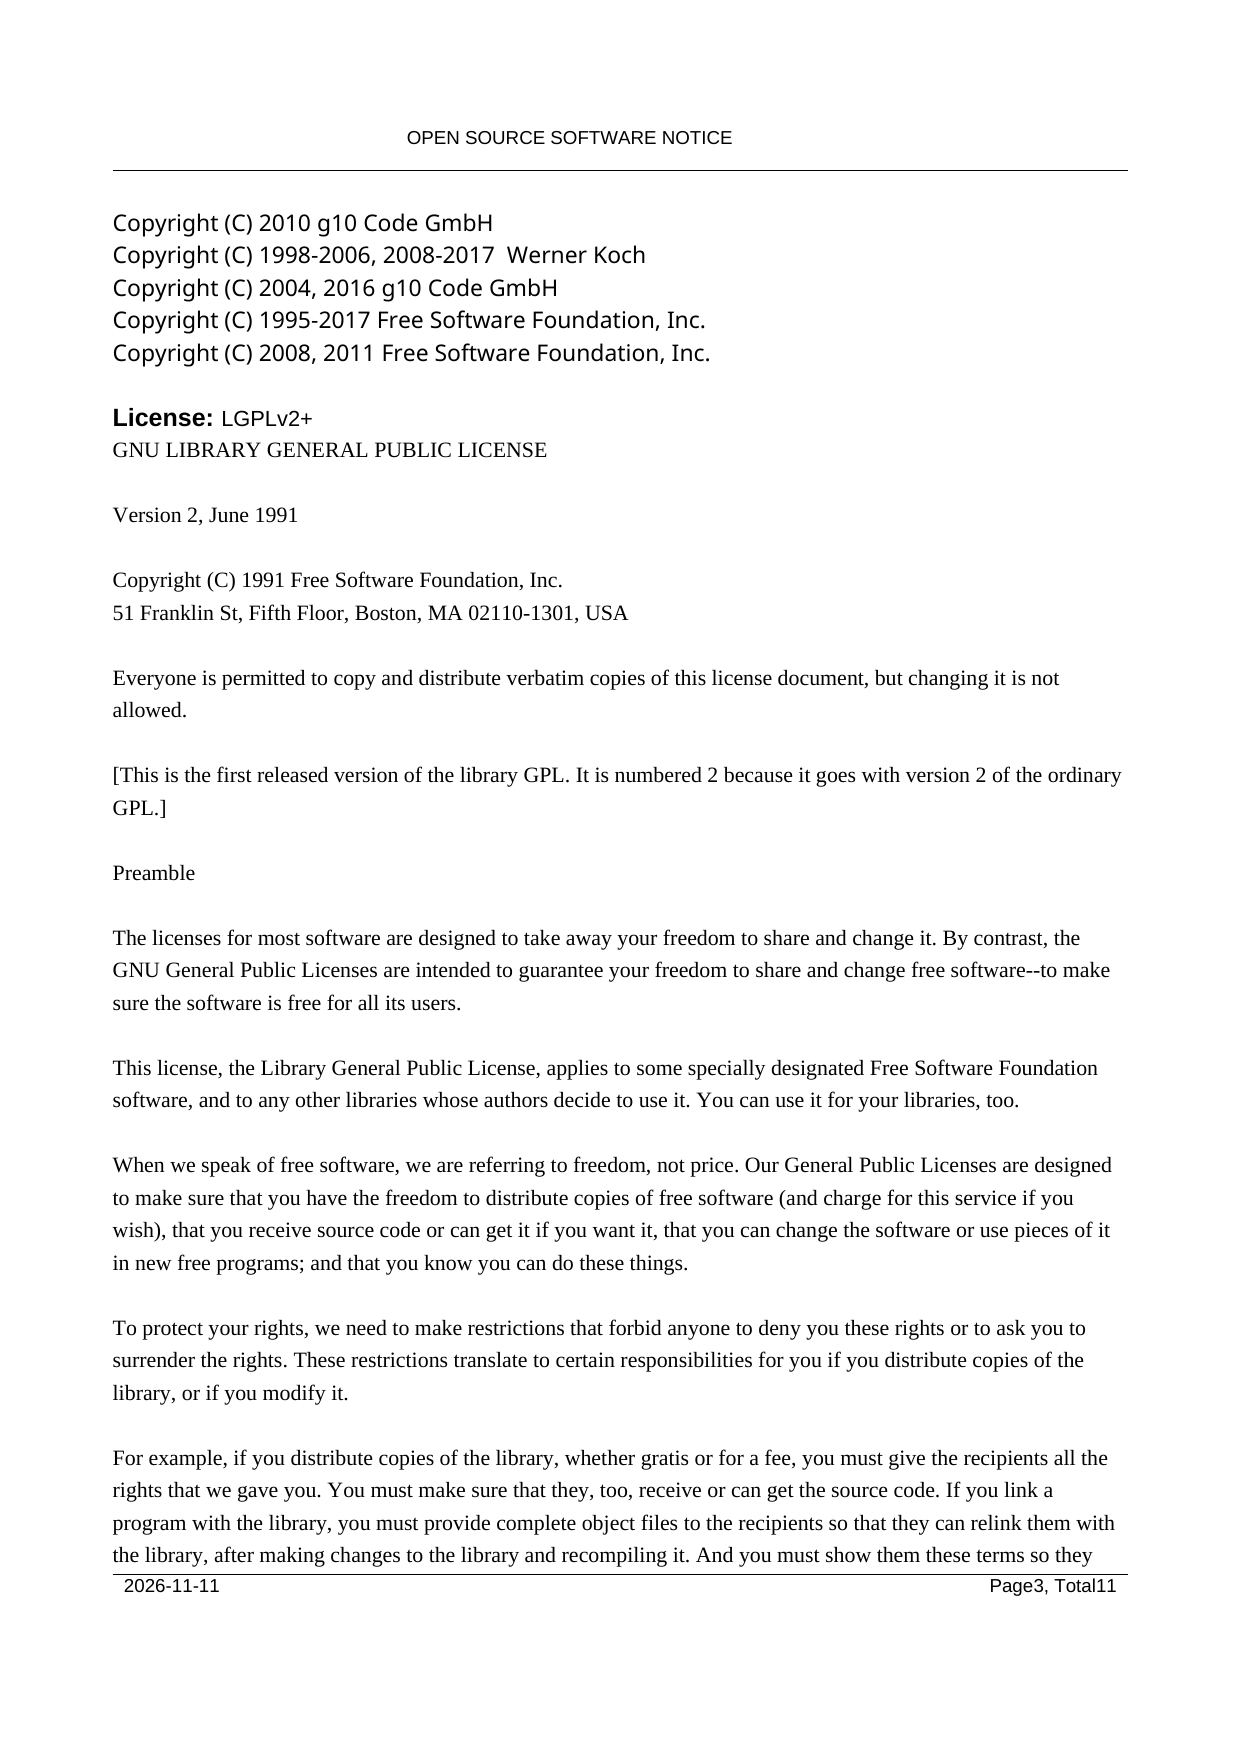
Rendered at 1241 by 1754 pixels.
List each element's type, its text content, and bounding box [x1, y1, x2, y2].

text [112, 206, 1128, 401]
text License: LGPLv2+ [112, 401, 1128, 434]
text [112, 434, 1128, 1571]
